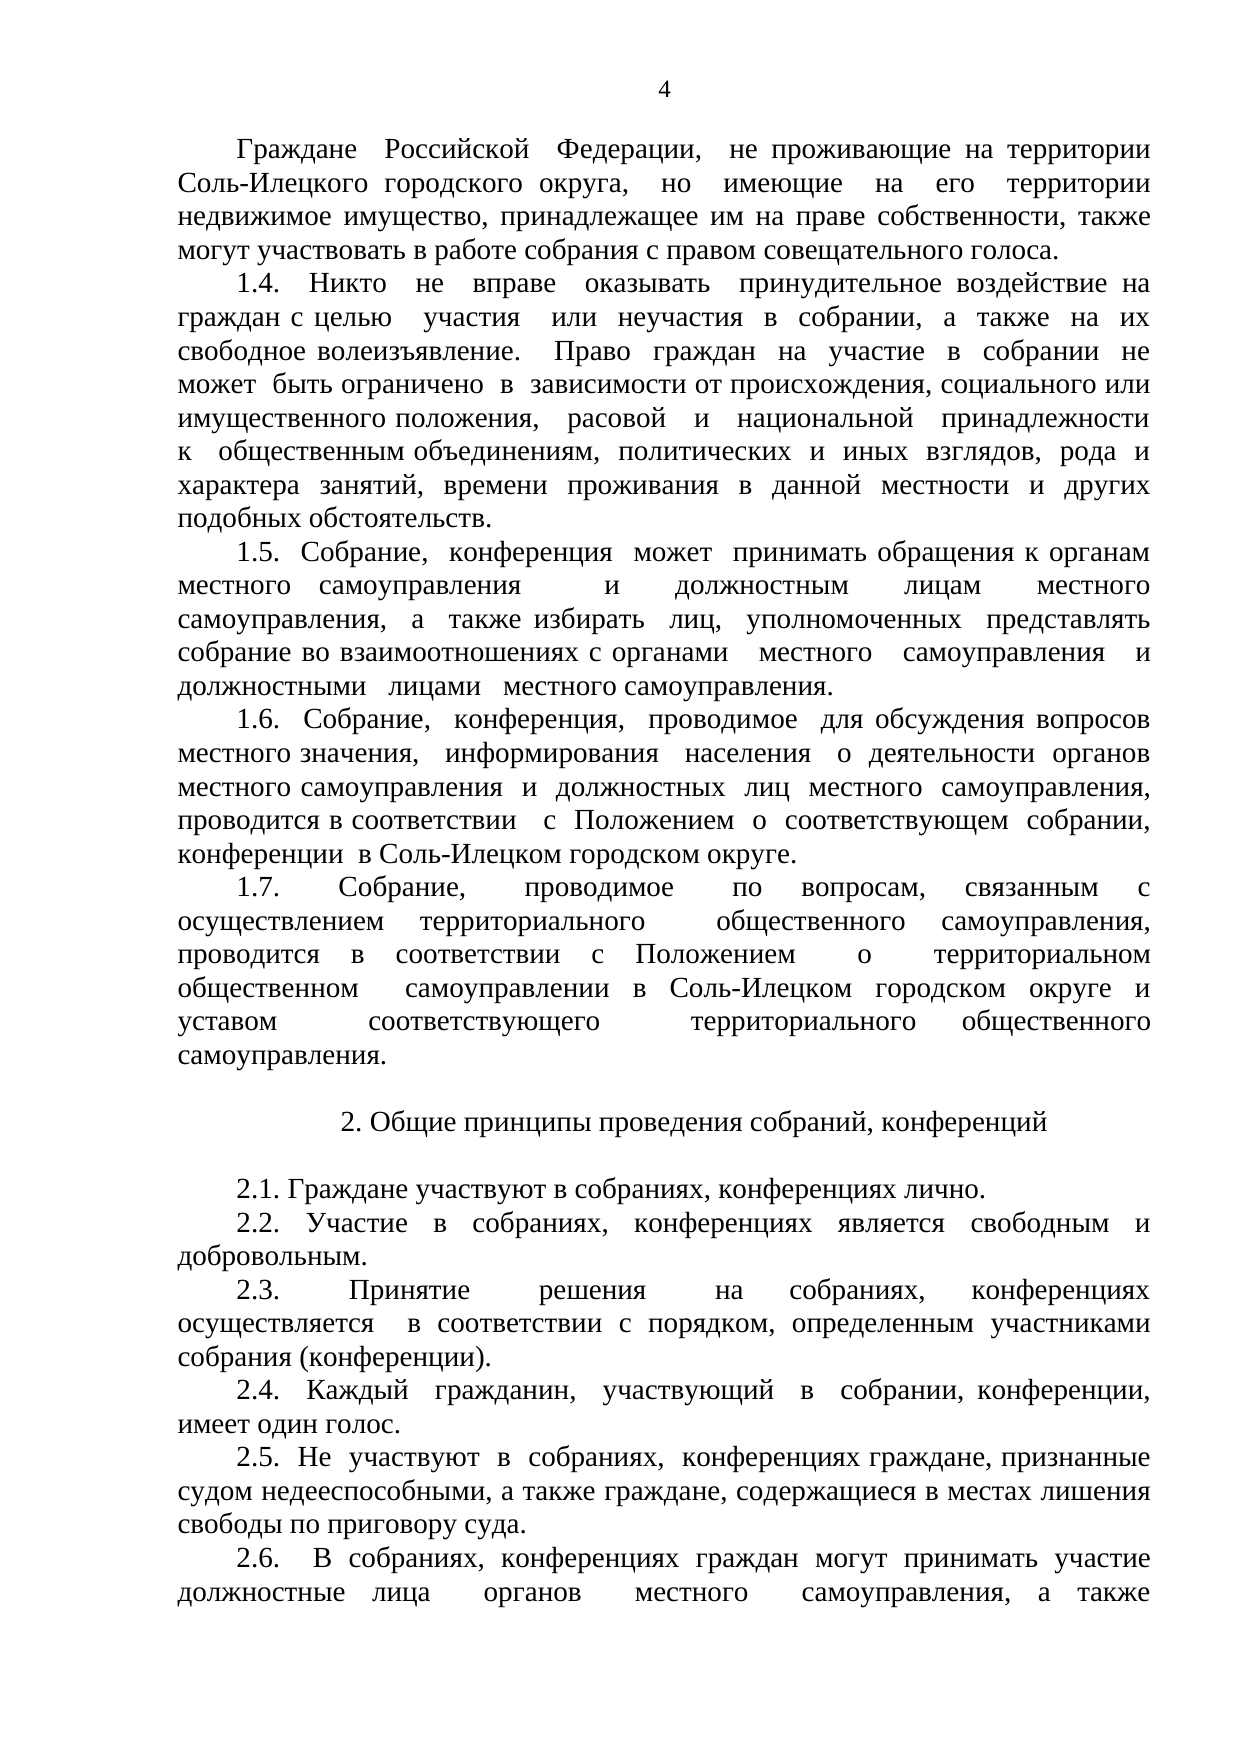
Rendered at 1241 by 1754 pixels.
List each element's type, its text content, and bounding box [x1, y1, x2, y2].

text 2.5. Не участвуют в собраниях, конференциях граждане, признанные судом недееспособными, а также граждане, содержащиеся в местах лишения свободы по приговору суда. [177, 1439, 1152, 1540]
text 2.4. Каждый гражданин, участвующий в собрании, конференции, имеет один голос. [177, 1372, 1152, 1439]
text 1.4. Никто не вправе оказывать принудительное воздействие на граждан с целью участия или неучастия в собрании, а также на их свободное волеизъявление. Право граждан на участие в собрании не может быть ограничено в зависимости от происхождения, социального или имущественного положения, расовой и национальной принадлежности к общественным объединениям, политических и иных взглядов, рода и характера занятий, времени проживания в данной местности и других подобных обстоятельств. [177, 266, 1152, 534]
text 2.1. Граждане участвуют в собраниях, конференциях лично. [177, 1171, 1152, 1205]
text 1.5. Собрание, конференция может принимать обращения к органам местного самоуправления и должностным лицам местного самоуправления, а также избирать лиц, уполномоченных представлять собрание во взаимоотношениях с органами местного самоуправления и должностными лицами местного самоуправления. [177, 534, 1152, 702]
text 2. Общие принципы проведения собраний, конференций [177, 1104, 1152, 1138]
text 1.7. Собрание, проводимое по вопросам, связанным с осуществлением территориального общественного самоуправления, проводится в соответствии с Положением о территориальном общественном самоуправлении в Соль-Илецком городском округе и уставом соответствующего территориального общественного самоуправления. [177, 869, 1152, 1071]
text Граждане Российской Федерации, не проживающие на территории Соль-Илецкого городского округа, но имеющие на его территории недвижимое имущество, принадлежащее им на праве собственности, также могут участвовать в работе собрания с правом совещательного голоса. [177, 131, 1152, 266]
text 2.2. Участие в собраниях, конференциях является свободным и добровольным. [177, 1205, 1152, 1272]
text 2.3. Принятие решения на собраниях, конференциях осуществляется в соответствии с порядком, определенным участниками собрания (конференции). [177, 1272, 1152, 1372]
text 1.6. Собрание, конференция, проводимое для обсуждения вопросов местного значения, информирования населения о деятельности органов местного самоуправления и должностных лиц местного самоуправления, проводится в соответствии с Положением о соответствующем собрании, конференции в Соль-Илецком городском округе. [177, 702, 1152, 869]
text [177, 1540, 1152, 1607]
